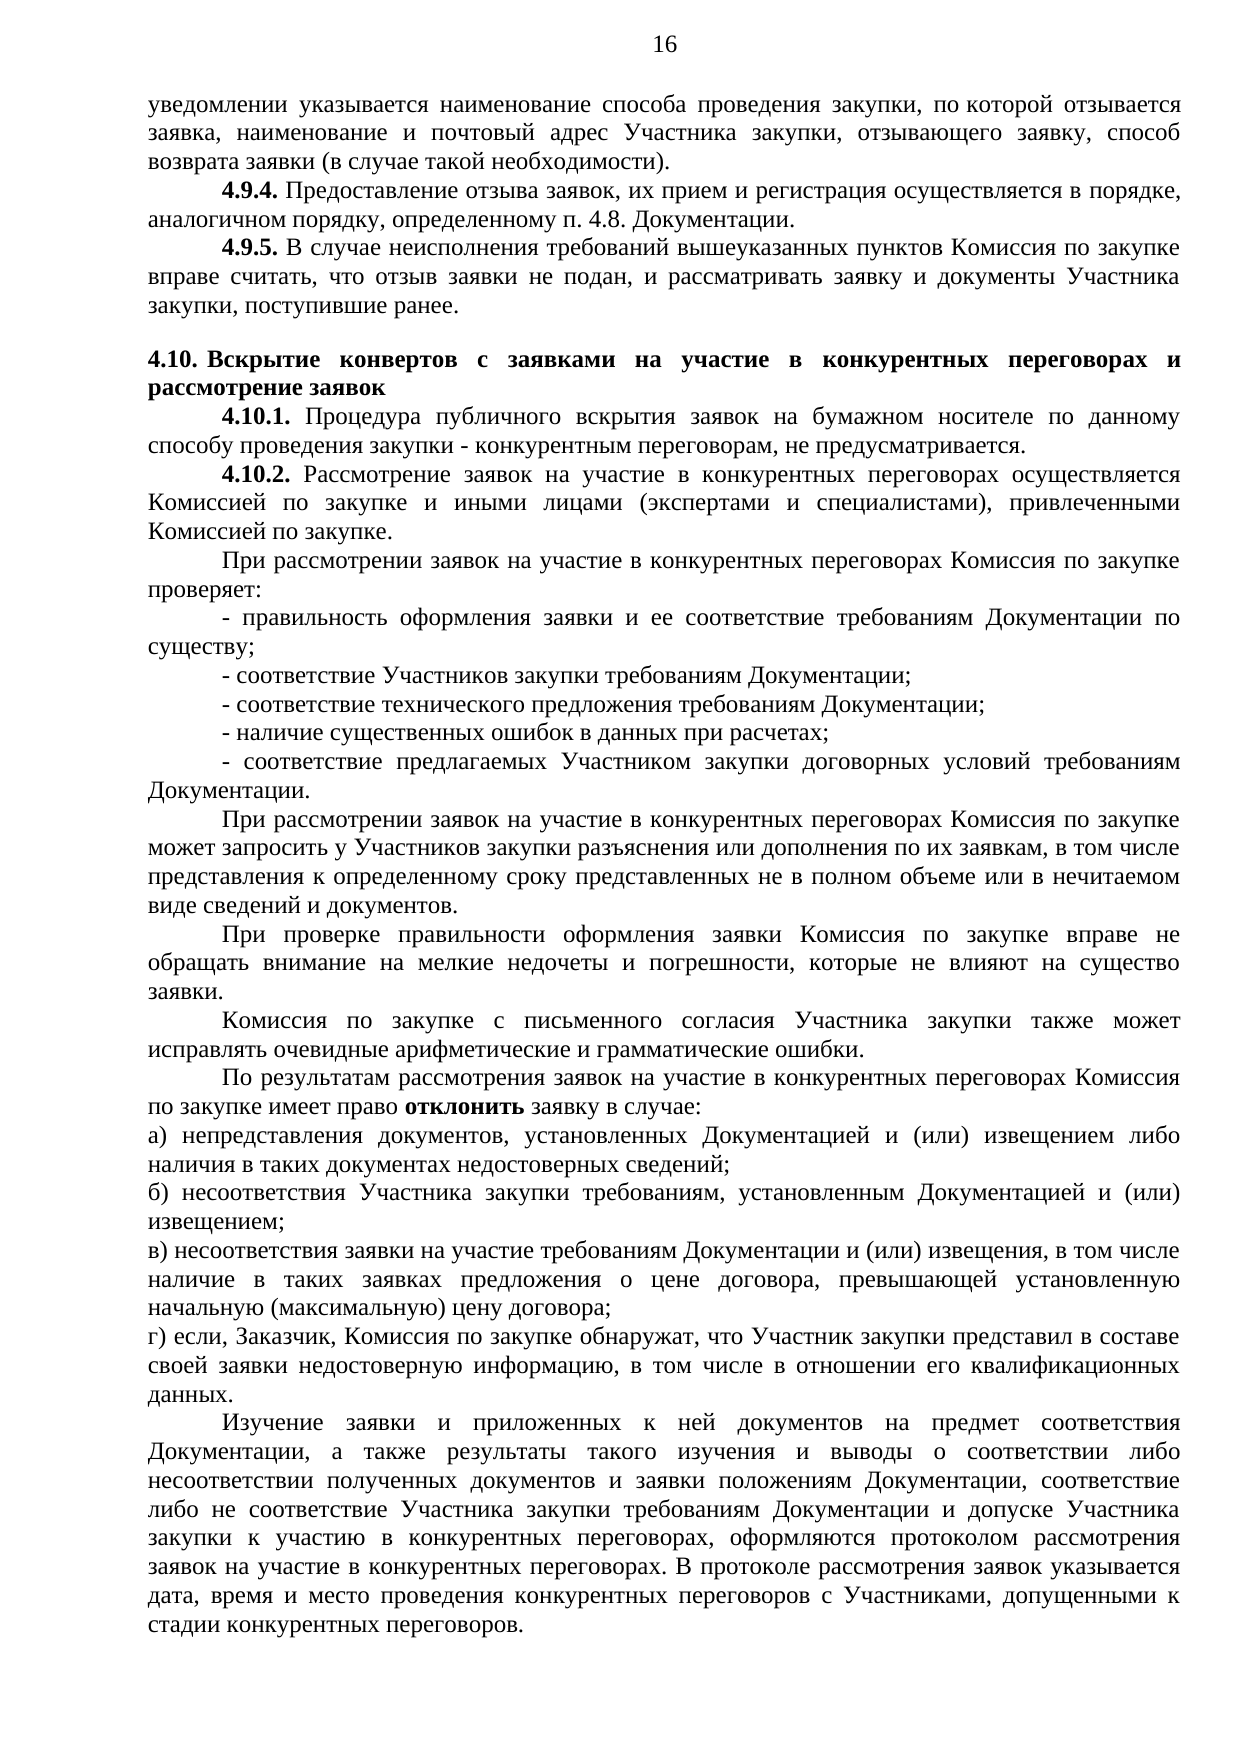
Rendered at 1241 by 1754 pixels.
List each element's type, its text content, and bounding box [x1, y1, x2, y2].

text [148, 89, 1181, 175]
text Изучение заявки и приложенных к ней документов на предмет соответствия Документации, а также результаты такого изучения и выводы о соответствии либо несоответствии полученных документов и заявки положениям Документации, соответствие либо не соответствие Участника закупки требованиям Документации и допуске Участника закупки к участию в конкурентных переговорах, оформляются протоколом рассмотрения заявок на участие в конкурентных переговорах. В протоколе рассмотрения заявок указывается дата, время и место проведения конкурентных переговоров с Участниками, допущенными к стадии конкурентных переговоров. [148, 1407, 1181, 1637]
text - соответствие Участников закупки требованиям Документации; [148, 660, 1181, 689]
text - правильность оформления заявки и ее соответствие требованиям Документации по существу; [148, 602, 1181, 660]
text - наличие существенных ошибок в данных при расчетах; [148, 717, 1181, 746]
list Вскрытие конвертов с заявками на участие в конкурентных переговорах и рассмотрение заявок [148, 344, 1181, 401]
text 4.9.4. Предоставление отзыва заявок, их прием и регистрация осуществляется в порядке, аналогичном порядку, определенному п. 4.8. Документации. [148, 175, 1181, 232]
text Комиссия по закупке с письменного согласия Участника закупки также может исправлять очевидные арифметические и грамматические ошибки. [148, 1005, 1181, 1062]
text 4.9.5. В случае неисполнения требований вышеуказанных пунктов Комиссия по закупке вправе считать, что отзыв заявки не подан, и рассматривать заявку и документы Участника закупки, поступившие ранее. [148, 232, 1181, 319]
text 4.10.2. Рассмотрение заявок на участие в конкурентных переговорах осуществляется Комиссией по закупке и иными лицами (экспертами и специалистами), привлеченными Комиссией по закупке. [148, 459, 1181, 545]
text в) несоответствия заявки на участие требованиям Документации и (или) извещения, в том числе наличие в таких заявках предложения о цене договора, превышающей установленную начальную (максимальную) цену договора; [148, 1235, 1181, 1321]
text г) если, Заказчик, Комиссия по закупке обнаружат, что Участник закупки представил в составе своей заявки недостоверную информацию, в том числе в отношении его квалификационных данных. [148, 1321, 1181, 1407]
text а) непредставления документов, установленных Документацией и (или) извещением либо наличия в таких документах недостоверных сведений; [148, 1120, 1181, 1177]
text По результатам рассмотрения заявок на участие в конкурентных переговорах Комиссия по закупке имеет право отклонить заявку в случае: [148, 1062, 1181, 1120]
text При рассмотрении заявок на участие в конкурентных переговорах Комиссия по закупке может запросить у Участников закупки разъяснения или дополнения по их заявкам, в том числе представления к определенному сроку представленных не в полном объеме или в нечитаемом виде сведений и документов. [148, 804, 1181, 919]
text При рассмотрении заявок на участие в конкурентных переговорах Комиссия по закупке проверяет: [148, 545, 1181, 602]
text - соответствие технического предложения требованиям Документации; [148, 689, 1181, 717]
text - соответствие предлагаемых Участником закупки договорных условий требованиям Документации. [148, 746, 1181, 804]
text 4.10.1. Процедура публичного вскрытия заявок на бумажном носителе по данному способу проведения закупки - конкурентным переговорам, не предусматривается. [148, 401, 1181, 459]
text б) несоответствия Участника закупки требованиям, установленным Документацией и (или) извещением; [148, 1177, 1181, 1235]
text При проверке правильности оформления заявки Комиссия по закупке вправе не обращать внимание на мелкие недочеты и погрешности, которые не влияют на существо заявки. [148, 919, 1181, 1005]
